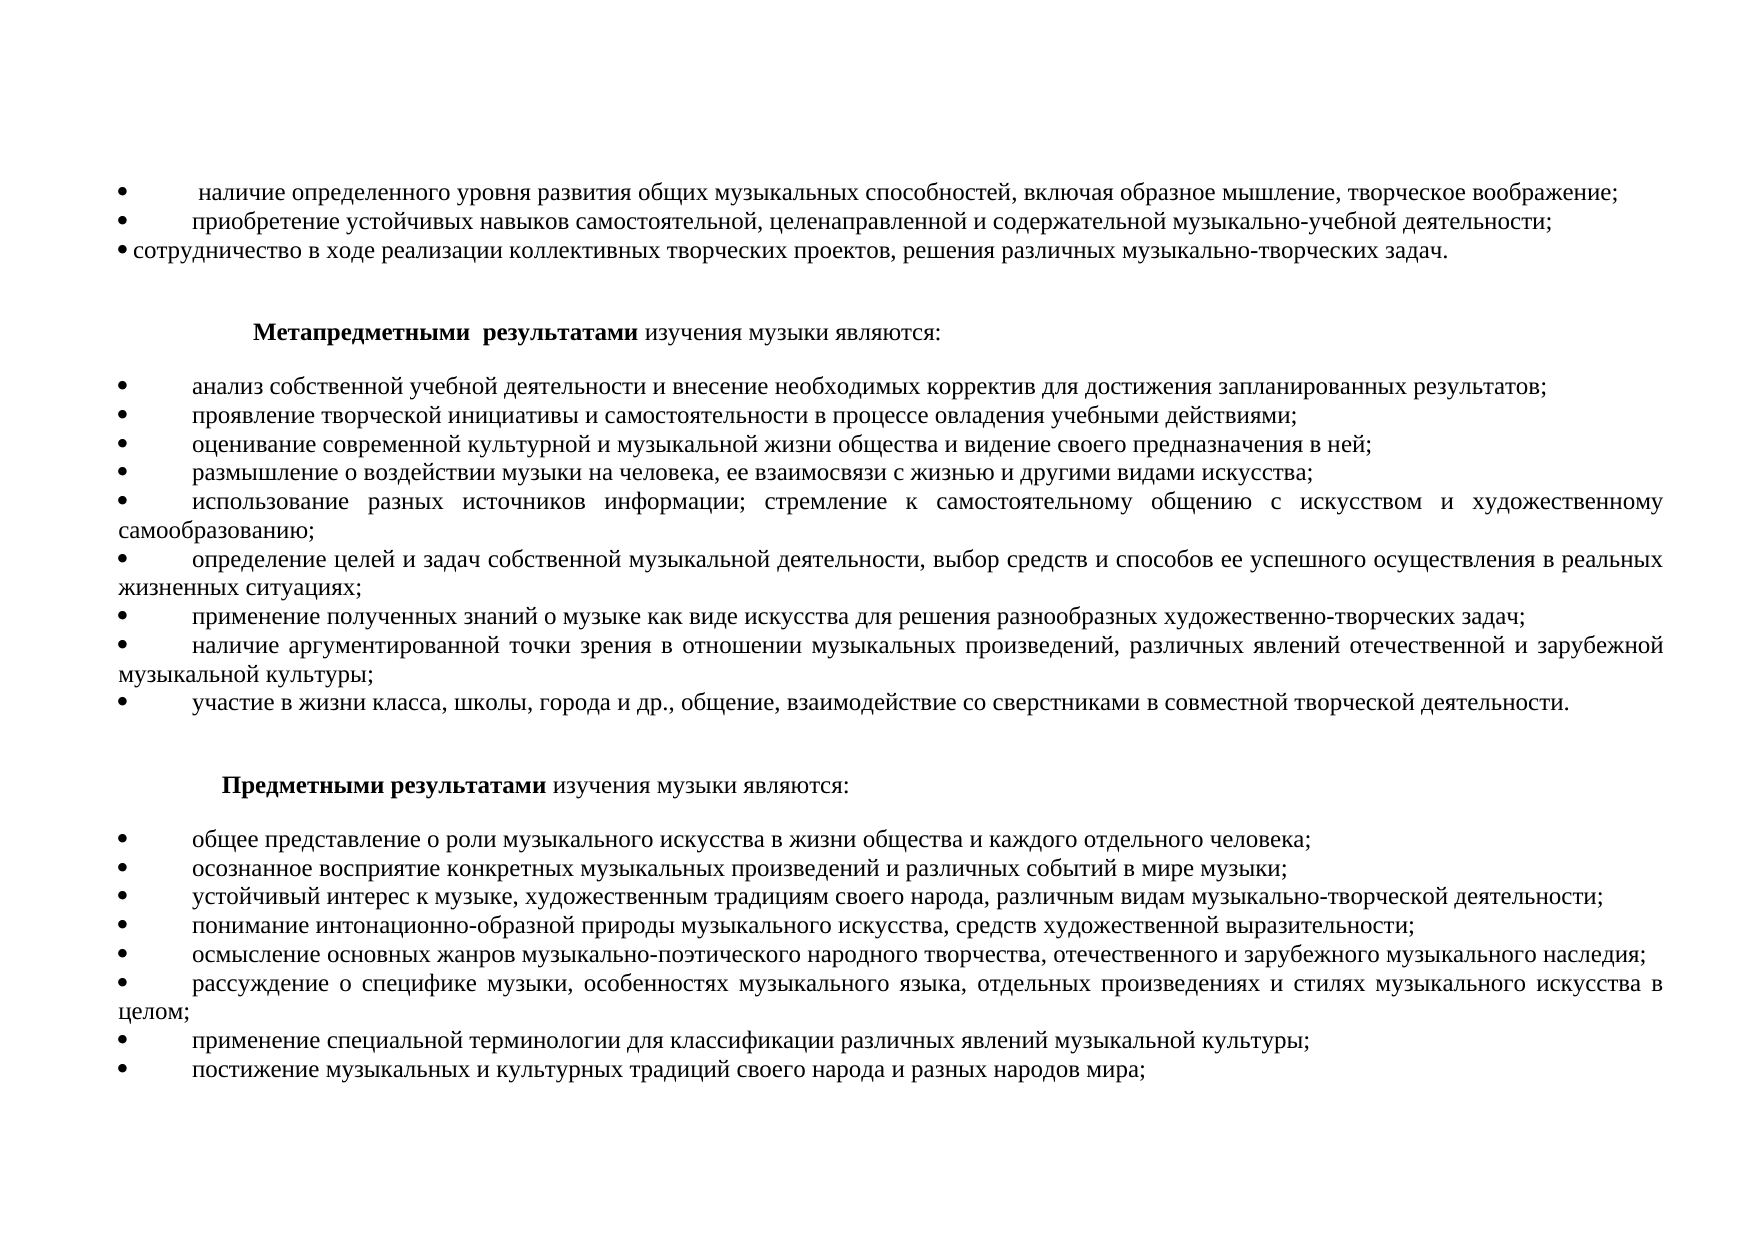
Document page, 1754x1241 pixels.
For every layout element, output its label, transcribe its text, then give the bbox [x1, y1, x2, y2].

list оценивание современной культурной и музыкальной жизни общества и видение своего предназначения в ней; [118, 429, 1665, 457]
text Метапредметными результатами изучения музыки являются: [118, 317, 1665, 346]
list понимание интонационно-образной природы музыкального искусства, средств художественной выразительности; [118, 910, 1665, 939]
list определение целей и задач собственной музыкальной деятельности, выбор средств и способов ее успешного осуществления в реальных жизненных ситуациях; [118, 544, 1665, 601]
list постижение музыкальных и культурных традиций своего народа и разных народов мира; [118, 1054, 1665, 1083]
list приобретение устойчивых навыков самостоятельной, целенаправленной и содержательной музыкально-учебной деятельности; [118, 206, 1665, 235]
list размышление о воздействии музыки на человека, ее взаимосвязи с жизнью и другими видами искусства; [118, 457, 1665, 486]
list применение полученных знаний о музыке как виде искусства для решения разнообразных художественно-творческих задач; [118, 601, 1665, 630]
list сотрудничество в ходе реализации коллективных творческих проектов, решения различных музыкально-творческих задач. [118, 235, 1665, 263]
list применение специальной терминологии для классификации различных явлений музыкальной культуры; [118, 1025, 1665, 1054]
list устойчивый интерес к музыке, художественным традициям своего народа, различным видам музыкально-творческой деятельности; [118, 881, 1665, 910]
list осознанное восприятие конкретных музыкальных произведений и различных событий в мире музыки; [118, 853, 1665, 881]
list проявление творческой инициативы и самостоятельности в процессе овладения учебными действиями; [118, 400, 1665, 429]
list наличие аргументированной точки зрения в отношении музыкальных произведений, различных явлений отечественной и зарубежной музыкальной культуры; [118, 630, 1665, 687]
list осмысление основных жанров музыкально-поэтического народного творчества, отечественного и зарубежного музыкального наследия; [118, 939, 1665, 968]
list использование разных источников информации; стремление к самостоятельному общению с искусством и художественному самообразованию; [118, 486, 1665, 544]
list наличие определенного уровня развития общих музыкальных способностей, включая образное мышление, творческое воображение; [118, 177, 1665, 206]
text Предметными результатами изучения музыки являются: [118, 770, 1665, 799]
list рассуждение о специфике музыки, особенностях музыкального языка, отдельных произведениях и стилях музыкального искусства в целом; [118, 968, 1665, 1025]
list общее представление о роли музыкального искусства в жизни общества и каждого отдельного человека; [118, 824, 1665, 853]
list участие в жизни класса, школы, города и др., общение, взаимодействие со сверстниками в совместной творческой деятельности. [118, 687, 1665, 716]
list анализ собственной учебной деятельности и внесение необходимых корректив для достижения запланированных результатов; [118, 371, 1665, 400]
